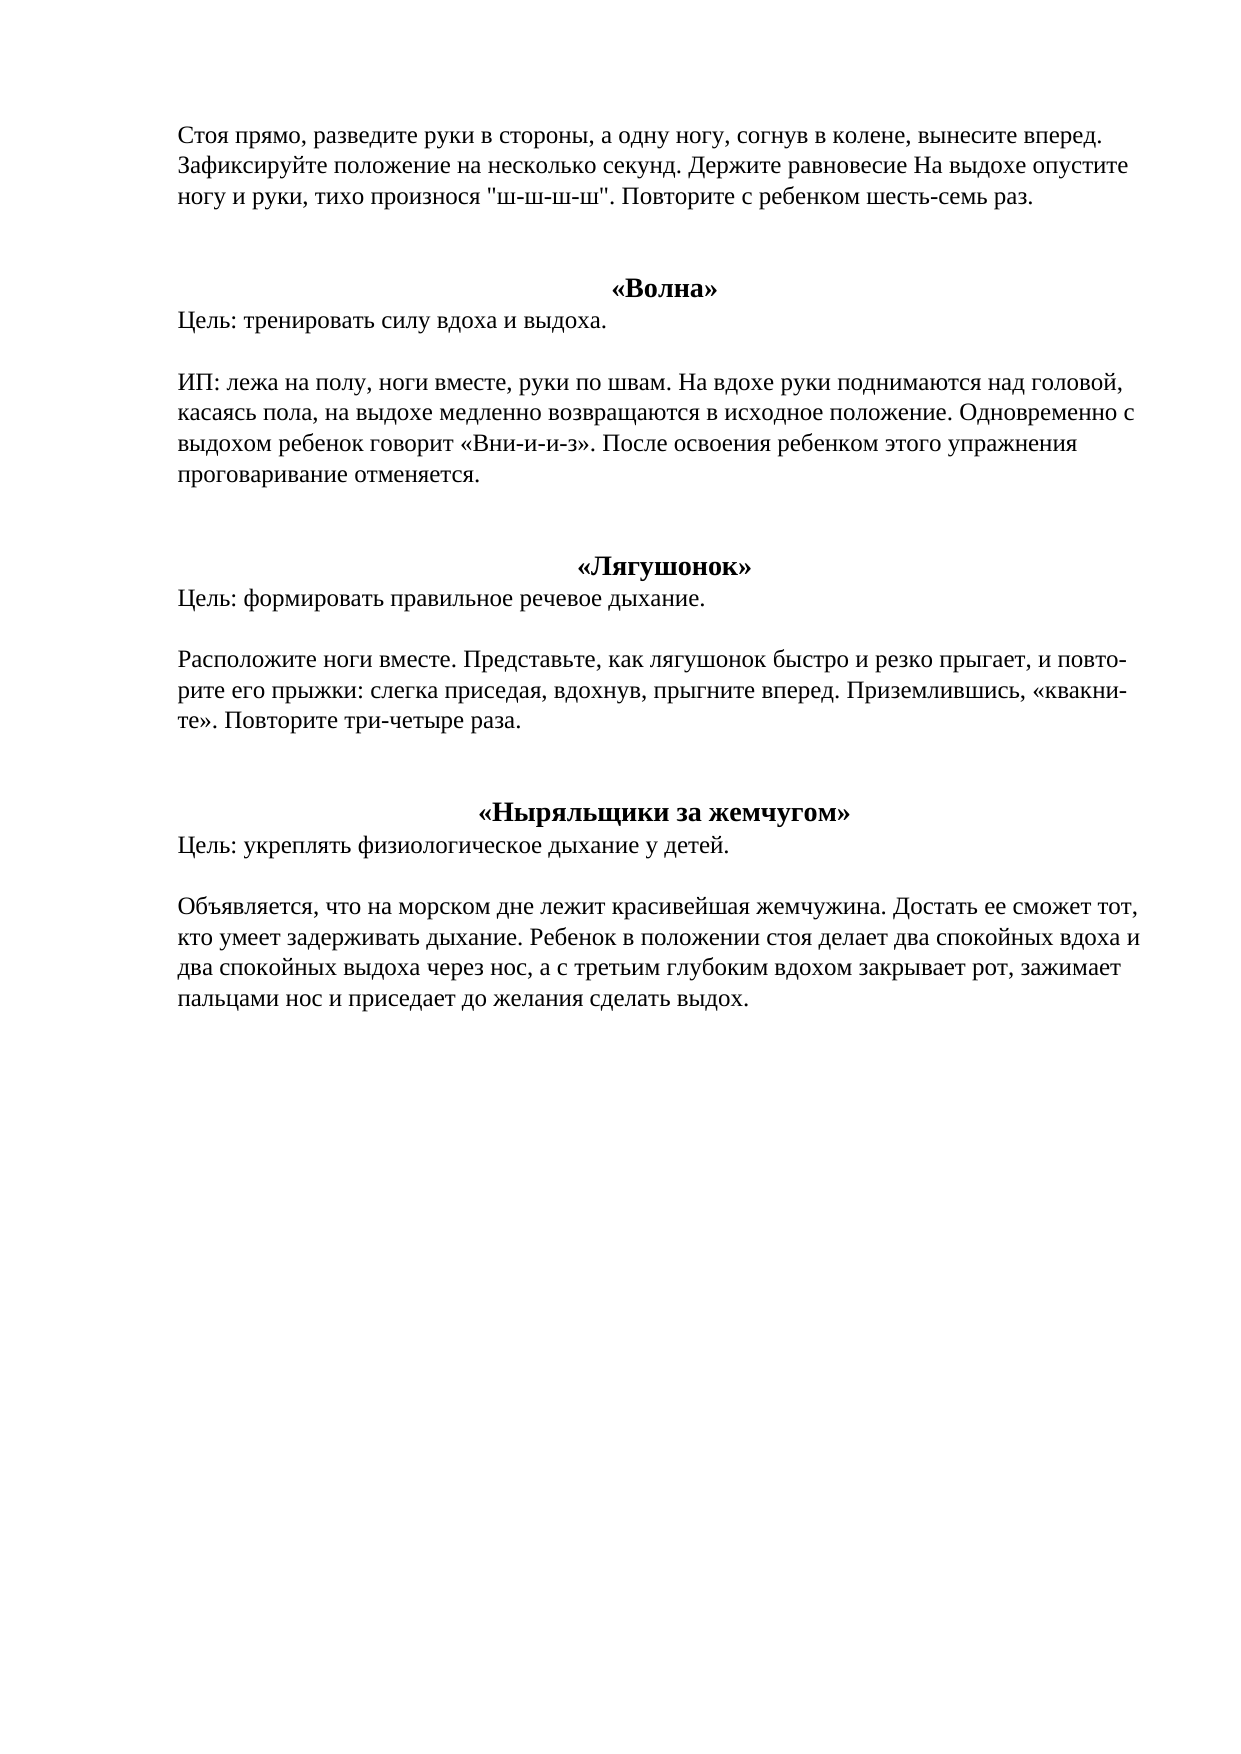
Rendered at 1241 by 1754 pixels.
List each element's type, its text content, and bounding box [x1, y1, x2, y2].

text Объявляется, что на морском дне лежит красивейшая жемчужина. Достать ее сможет тот, кто умеет задерживать дыхание. Ребенок в положении стоя делает два спокойных вдоха и два спокойных выдоха через нос, а с третьим глубоким вдохом закрывает рот, зажимает пальцами нос и приседает до желания сделать выдох. [177, 889, 1152, 1012]
text Стоя прямо, разведите руки в стороны, а одну ногу, согнув в колене, вынесите вперед. Зафиксируйте положение на несколько секунд. Держите равновесие На выдохе опустите ногу и руки, тихо произнося "ш-ш-ш-ш". Повторите с ребенком шесть-семь раз. [177, 118, 1152, 210]
text «Волна» [177, 271, 1152, 304]
text Расположите ноги вместе. Представьте, как лягушонок быстро и резко прыгает, и повто-рите его прыжки: слегка приседая, вдохнув, прыгните вперед. Приземлившись, «квакни-те». Повторите три-четыре раза. [177, 642, 1152, 734]
text ИП: лежа на полу, ноги вместе, руки по швам. На вдохе руки поднимаются над головой, касаясь пола, на выдохе медленно возвращаются в исходное положение. Одновременно с выдохом ребенок говорит «Вни-и-и-з». После освоения ребенком этого упражнения проговаривание отменяется. [177, 365, 1152, 487]
text «Ныряльщики за жемчугом» [177, 795, 1152, 828]
text Цель: формировать правильное речевое дыхание. [177, 581, 1152, 612]
text Цель: укреплять физиологическое дыхание у детей. [177, 828, 1152, 858]
text «Лягушонок» [177, 549, 1152, 581]
text Цель: тренировать силу вдоха и выдоха. [177, 304, 1152, 334]
